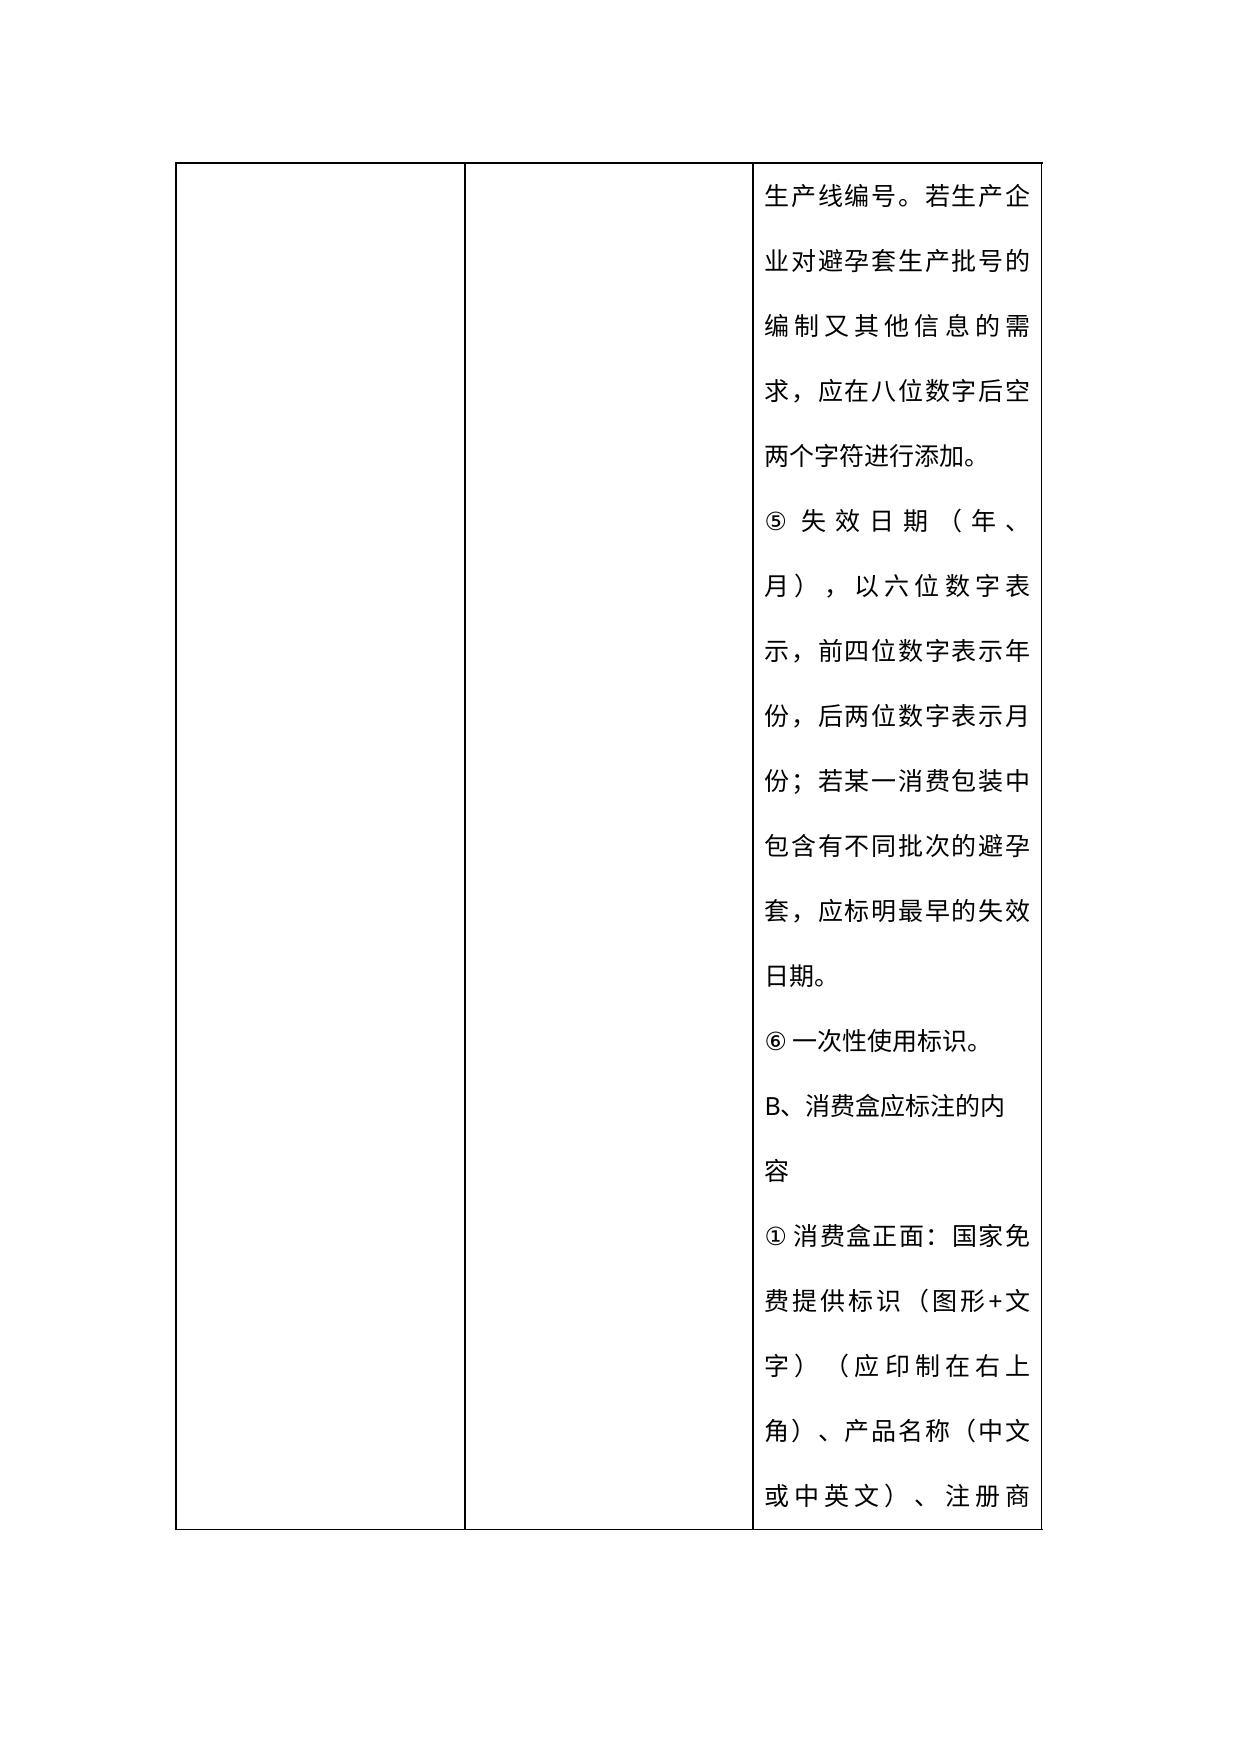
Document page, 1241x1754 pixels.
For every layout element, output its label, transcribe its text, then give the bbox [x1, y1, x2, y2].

table_cell 1 [177, 164, 464, 1528]
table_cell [754, 164, 1041, 1528]
table_cell [466, 164, 752, 1528]
